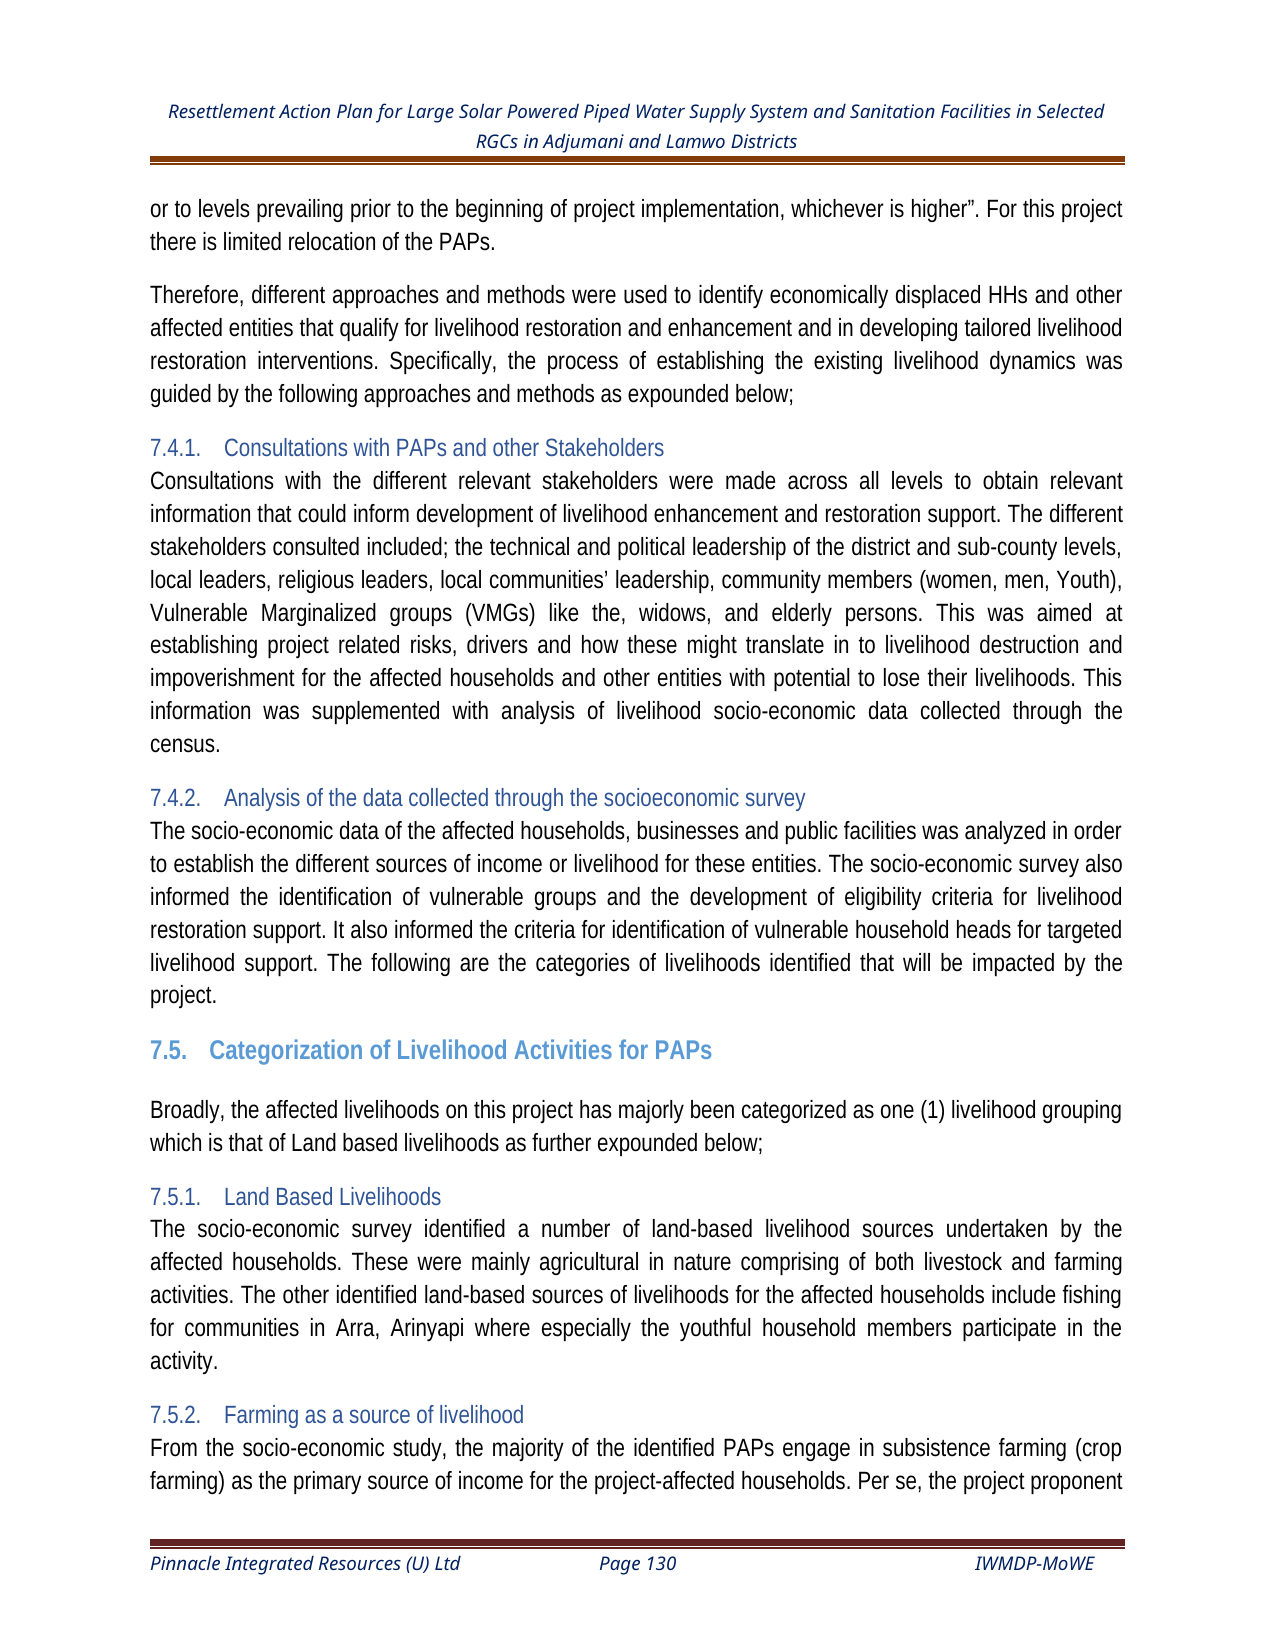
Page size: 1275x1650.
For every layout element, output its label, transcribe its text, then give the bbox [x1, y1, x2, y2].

subtitle Categorization of Livelihood Activities for PAPs [150, 1034, 1125, 1065]
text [150, 194, 1125, 255]
text Consultations with the different relevant stakeholders were made across all levels to obtain relevant information that could inform development of livelihood enhancement and restoration support. The different stakeholders consulted included; the technical and political leadership of the district and sub-county levels, local leaders, religious leaders, local communities’ leadership, community members (women, men, Youth), Vulnerable Marginalized groups (VMGs) like the, widows, and elderly persons. This was aimed at establishing project related risks, drivers and how these might translate in to livelihood destruction and impoverishment for the affected households and other entities with potential to lose their livelihoods. This information was supplemented with analysis of livelihood socio-economic data collected through the census. [150, 466, 1125, 758]
subtitle Consultations with PAPs and other Stakeholders [150, 433, 1125, 462]
subtitle Analysis of the data collected through the socioeconomic survey [150, 783, 1125, 812]
subtitle Farming as a source of livelihood [150, 1400, 1125, 1428]
subtitle Land Based Livelihoods [150, 1182, 1125, 1210]
text The socio-economic survey identified a number of land-based livelihood sources undertaken by the affected households. These were mainly agricultural in nature comprising of both livestock and farming activities. The other identified land-based sources of livelihoods for the affected households include fishing for communities in Arra, Arinyapi where especially the youthful household members participate in the activity. [150, 1214, 1125, 1375]
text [150, 1433, 1125, 1494]
text Therefore, different approaches and methods were used to identify economically displaced HHs and other affected entities that qualify for livelihood restoration and enhancement and in developing tailored livelihood restoration interventions. Specifically, the process of establishing the existing livelihood dynamics was guided by the following approaches and methods as expounded below; [150, 281, 1125, 408]
text The socio-economic data of the affected households, businesses and public facilities was analyzed in order to establish the different sources of income or livelihood for these entities. The socio-economic survey also informed the identification of vulnerable groups and the development of eligibility criteria for livelihood restoration support. It also informed the criteria for identification of vulnerable household heads for targeted livelihood support. The following are the categories of livelihoods identified that will be impacted by the project. [150, 816, 1125, 1009]
text Broadly, the affected livelihoods on this project has majorly been categorized as one (1) livelihood grouping which is that of Land based livelihoods as further expounded below; [150, 1095, 1125, 1156]
